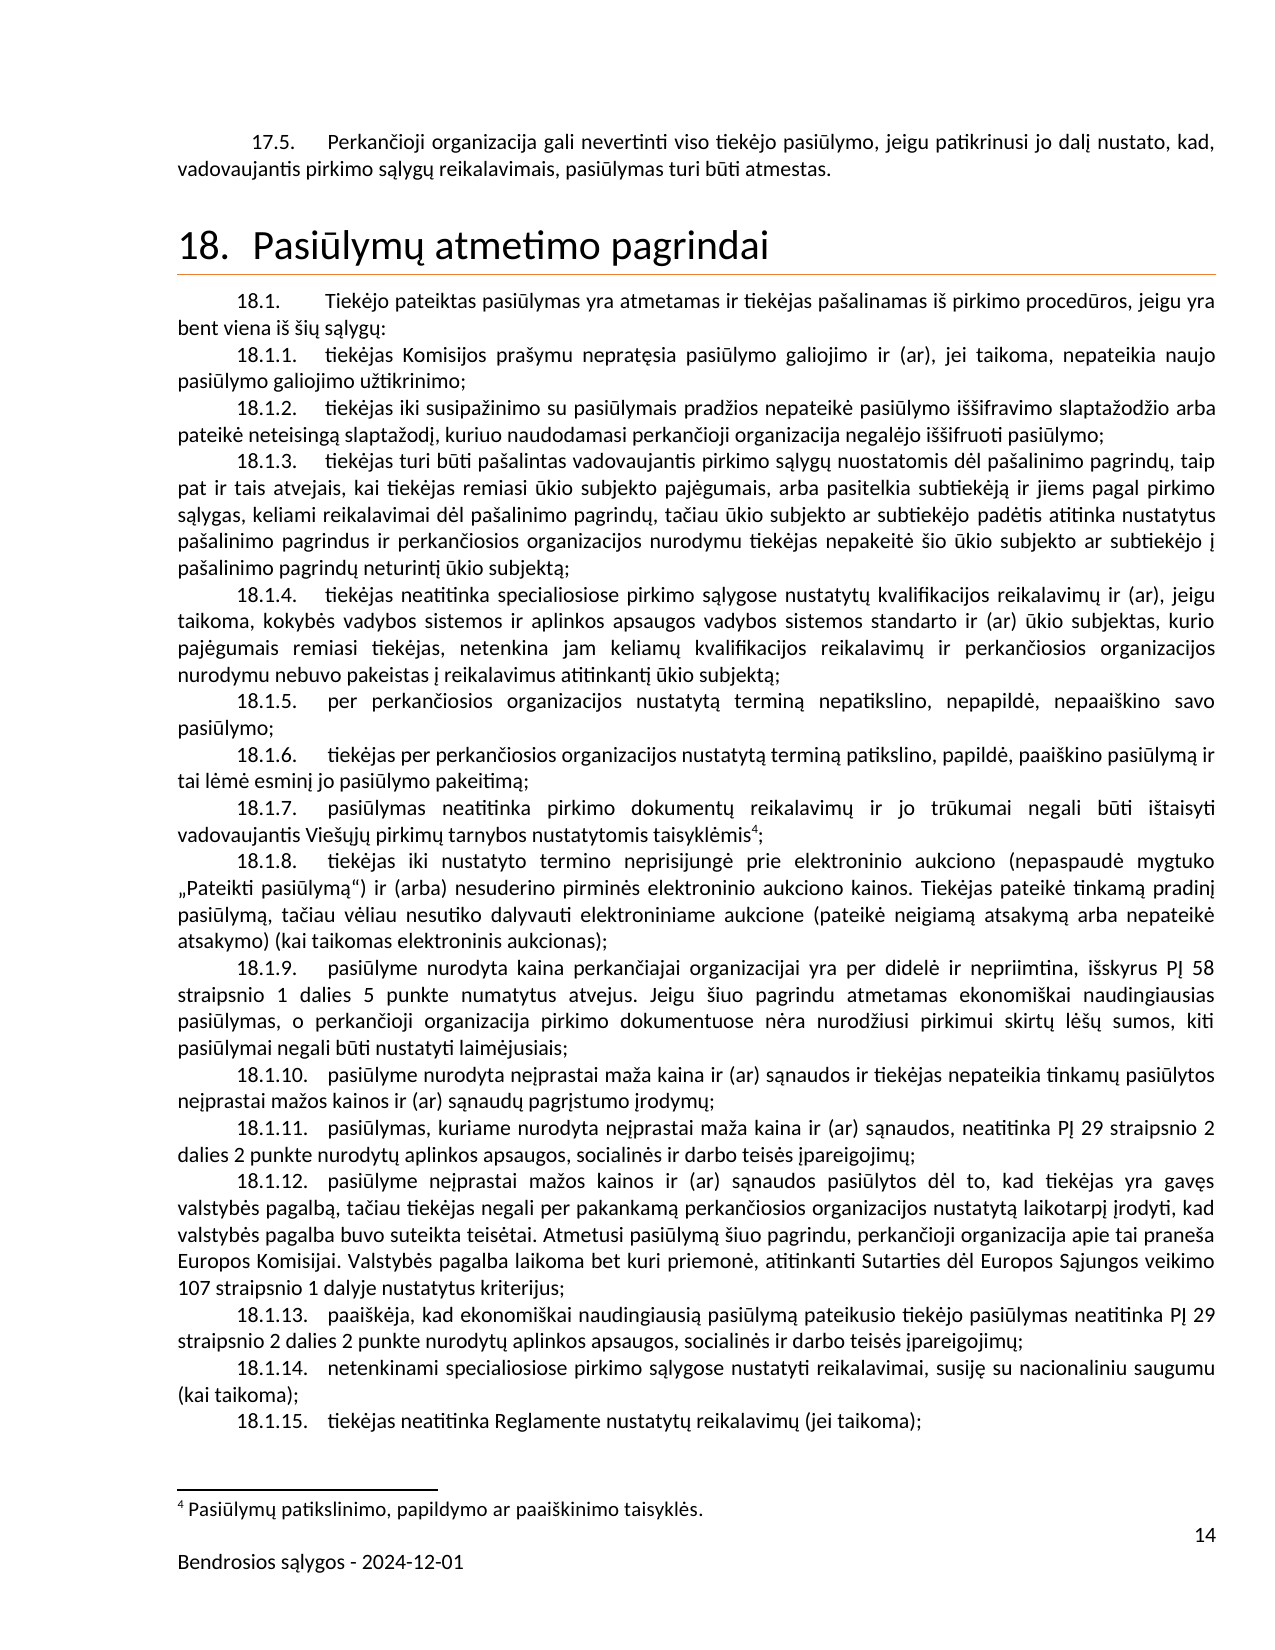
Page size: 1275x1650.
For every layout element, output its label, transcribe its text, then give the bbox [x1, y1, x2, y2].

list Tiekėjo pateiktas pasiūlymas yra atmetamas ir tiekėjas pašalinamas iš pirkimo procedūros, jeigu yra bent viena iš šių sąlygų: [177, 288, 1216, 341]
list per perkančiosios organizacijos nustatytą terminą nepatikslino, nepapildė, nepaaiškino savo pasiūlymo; [177, 688, 1216, 741]
list pasiūlyme nurodyta kaina perkančiajai organizacijai yra per didelė ir nepriimtina, išskyrus PĮ 58 straipsnio 1 dalies 5 punkte numatytus atvejus. Jeigu šiuo pagrindu atmetamas ekonomiškai naudingiausias pasiūlymas, o perkančioji organizacija pirkimo dokumentuose nėra nurodžiusi pirkimui skirtų lėšų sumos, kiti pasiūlymai negali būti nustatyti laimėjusiais; [177, 954, 1216, 1061]
list pasiūlyme nurodyta neįprastai maža kaina ir (ar) sąnaudos ir tiekėjas nepateikia tinkamų pasiūlytos neįprastai mažos kainos ir (ar) sąnaudų pagrįstumo įrodymų; [177, 1061, 1216, 1114]
list pasiūlymas, kuriame nurodyta neįprastai maža kaina ir (ar) sąnaudos, neatitinka PĮ 29 straipsnio 2 dalies 2 punkte nurodytų aplinkos apsaugos, socialinės ir darbo teisės įpareigojimų; [177, 1114, 1216, 1168]
list tiekėjas iki nustatyto termino neprisijungė prie elektroninio aukciono (nepaspaudė mygtuko „Pateikti pasiūlymą“) ir (arba) nesuderino pirminės elektroninio aukciono kainos. Tiekėjas pateikė tinkamą pradinį pasiūlymą, tačiau vėliau nesutiko dalyvauti elektroniniame aukcione (pateikė neigiamą atsakymą arba nepateikė atsakymo) (kai taikomas elektroninis aukcionas); [177, 848, 1216, 954]
list tiekėjas neatitinka Reglamente nustatytų reikalavimų (jei taikoma); [177, 1408, 1216, 1434]
list tiekėjas iki susipažinimo su pasiūlymais pradžios nepateikė pasiūlymo iššifravimo slaptažodžio arba pateikė neteisingą slaptažodį, kuriuo naudodamasi perkančioji organizacija negalėjo iššifruoti pasiūlymo; [177, 394, 1216, 448]
list pasiūlymas neatitinka pirkimo dokumentų reikalavimų ir jo trūkumai negali būti ištaisyti vadovaujantis Viešųjų pirkimų tarnybos nustatytomis taisyklėmis; [177, 794, 1216, 848]
list tiekėjas Komisijos prašymu nepratęsia pasiūlymo galiojimo ir (ar), jei taikoma, nepateikia naujo pasiūlymo galiojimo užtikrinimo; [177, 341, 1216, 394]
list tiekėjas neatitinka specialiosiose pirkimo sąlygose nustatytų kvalifikacijos reikalavimų ir (ar), jeigu taikoma, kokybės vadybos sistemos ir aplinkos apsaugos vadybos sistemos standarto ir (ar) ūkio subjektas, kurio pajėgumais remiasi tiekėjas, netenkina jam keliamų kvalifikacijos reikalavimų ir perkančiosios organizacijos nurodymu nebuvo pakeistas į reikalavimus atitinkantį ūkio subjektą; [177, 581, 1216, 688]
list tiekėjas turi būti pašalintas vadovaujantis pirkimo sąlygų nuostatomis dėl pašalinimo pagrindų, taip pat ir tais atvejais, kai tiekėjas remiasi ūkio subjekto pajėgumais, arba pasitelkia subtiekėją ir jiems pagal pirkimo sąlygas, keliami reikalavimai dėl pašalinimo pagrindų, tačiau ūkio subjekto ar subtiekėjo padėtis atitinka nustatytus pašalinimo pagrindus ir perkančiosios organizacijos nurodymu tiekėjas nepakeitė šio ūkio subjekto ar subtiekėjo į pašalinimo pagrindų neturintį ūkio subjektą; [177, 448, 1216, 581]
list paaiškėja, kad ekonomiškai naudingiausią pasiūlymą pateikusio tiekėjo pasiūlymas neatitinka PĮ 29 straipsnio 2 dalies 2 punkte nurodytų aplinkos apsaugos, socialinės ir darbo teisės įpareigojimų; [177, 1301, 1216, 1354]
list tiekėjas per perkančiosios organizacijos nustatytą terminą patikslino, papildė, paaiškino pasiūlymą ir tai lėmė esminį jo pasiūlymo pakeitimą; [177, 741, 1216, 794]
list netenkinami specialiosiose pirkimo sąlygose nustatyti reikalavimai, susiję su nacionaliniu saugumu (kai taikoma); [177, 1354, 1216, 1408]
list Perkančioji organizacija gali nevertinti viso tiekėjo pasiūlymo, jeigu patikrinusi jo dalį nustato, kad, vadovaujantis pirkimo sąlygų reikalavimais, pasiūlymas turi būti atmestas. [177, 128, 1216, 182]
subtitle Pasiūlymų atmetimo pagrindai [177, 219, 1216, 274]
list pasiūlyme neįprastai mažos kainos ir (ar) sąnaudos pasiūlytos dėl to, kad tiekėjas yra gavęs valstybės pagalbą, tačiau tiekėjas negali per pakankamą perkančiosios organizacijos nustatytą laikotarpį įrodyti, kad valstybės pagalba buvo suteikta teisėtai. Atmetusi pasiūlymą šiuo pagrindu, perkančioji organizacija apie tai praneša Europos Komisijai. Valstybės pagalba laikoma bet kuri priemonė, atitinkanti Sutarties dėl Europos Sąjungos veikimo 107 straipsnio 1 dalyje nustatytus kriterijus; [177, 1168, 1216, 1301]
